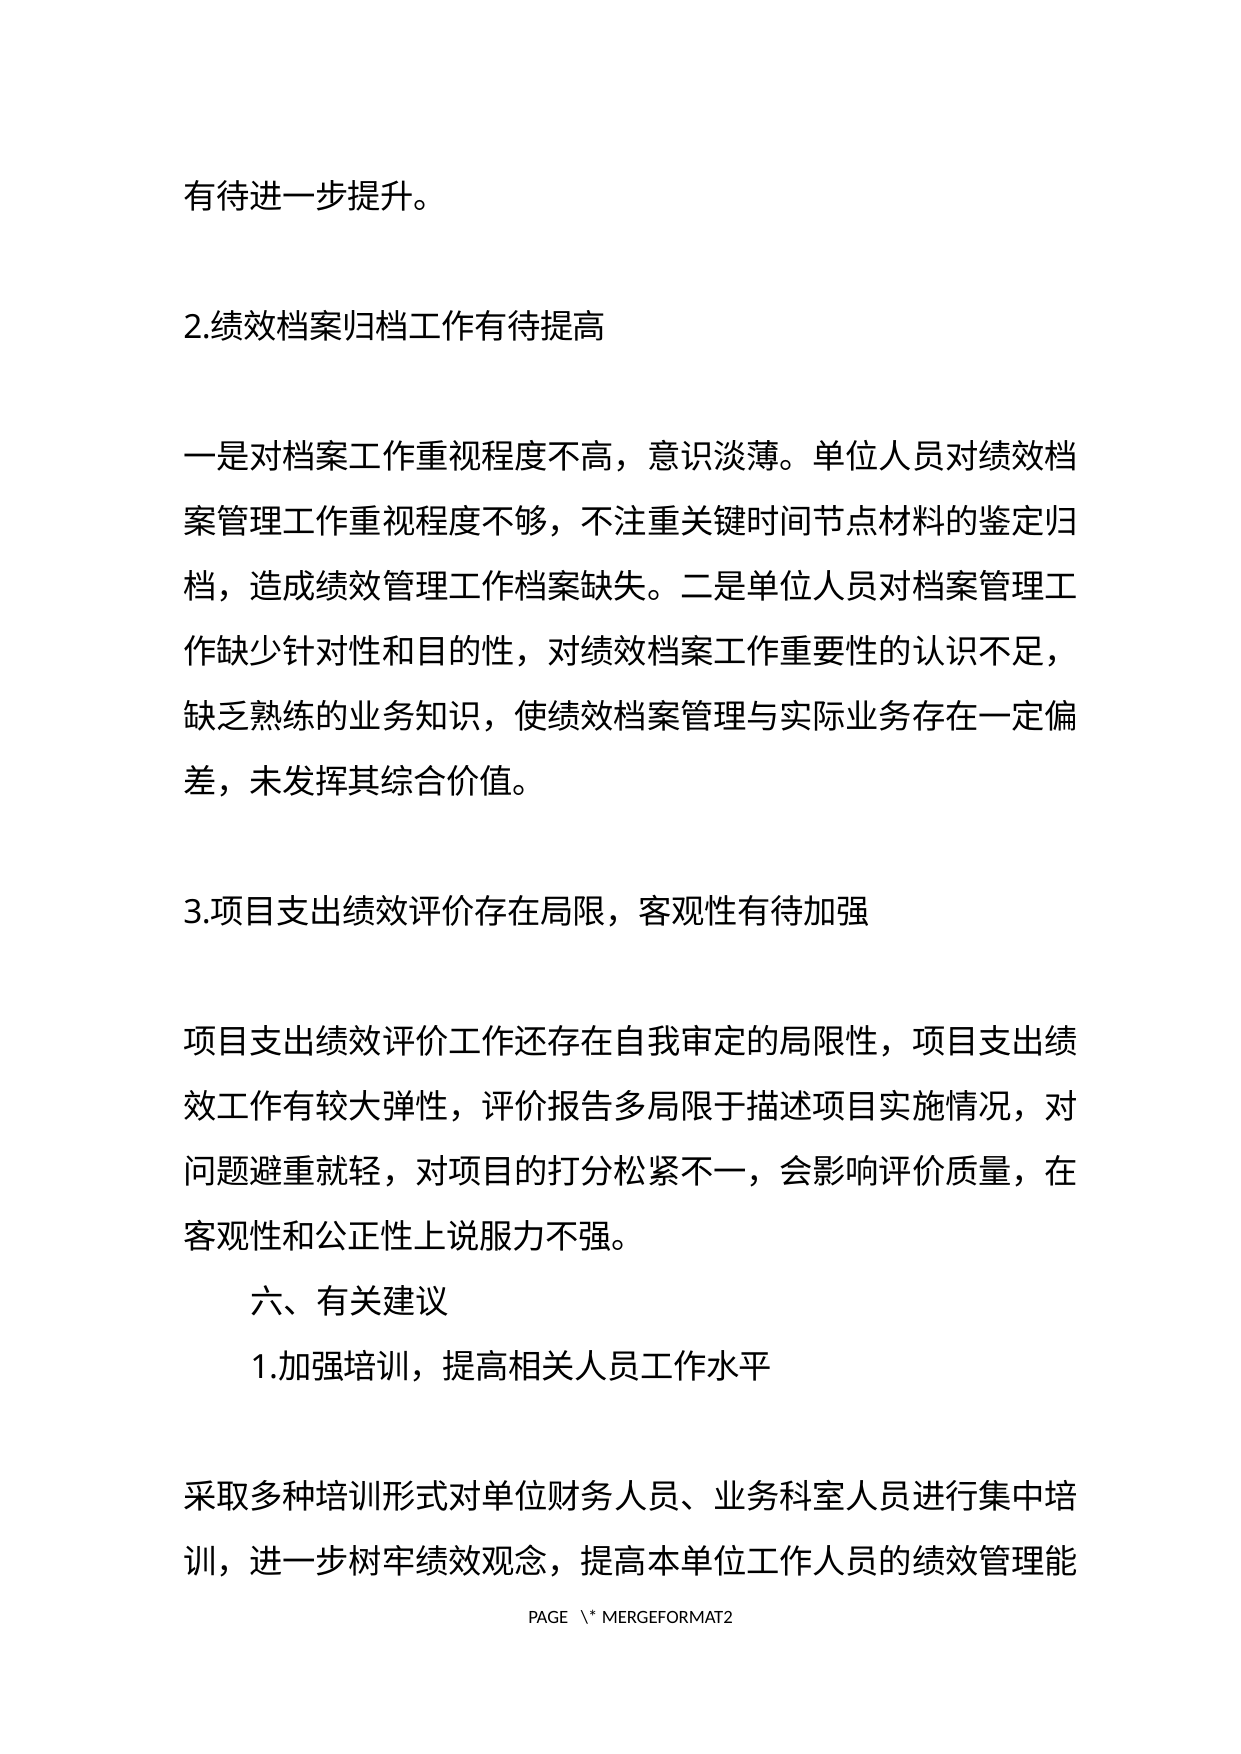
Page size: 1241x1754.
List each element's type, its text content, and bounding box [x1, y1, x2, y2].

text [183, 1332, 1078, 1592]
text 六、有关建议 [183, 1267, 1078, 1332]
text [183, 162, 1078, 1267]
